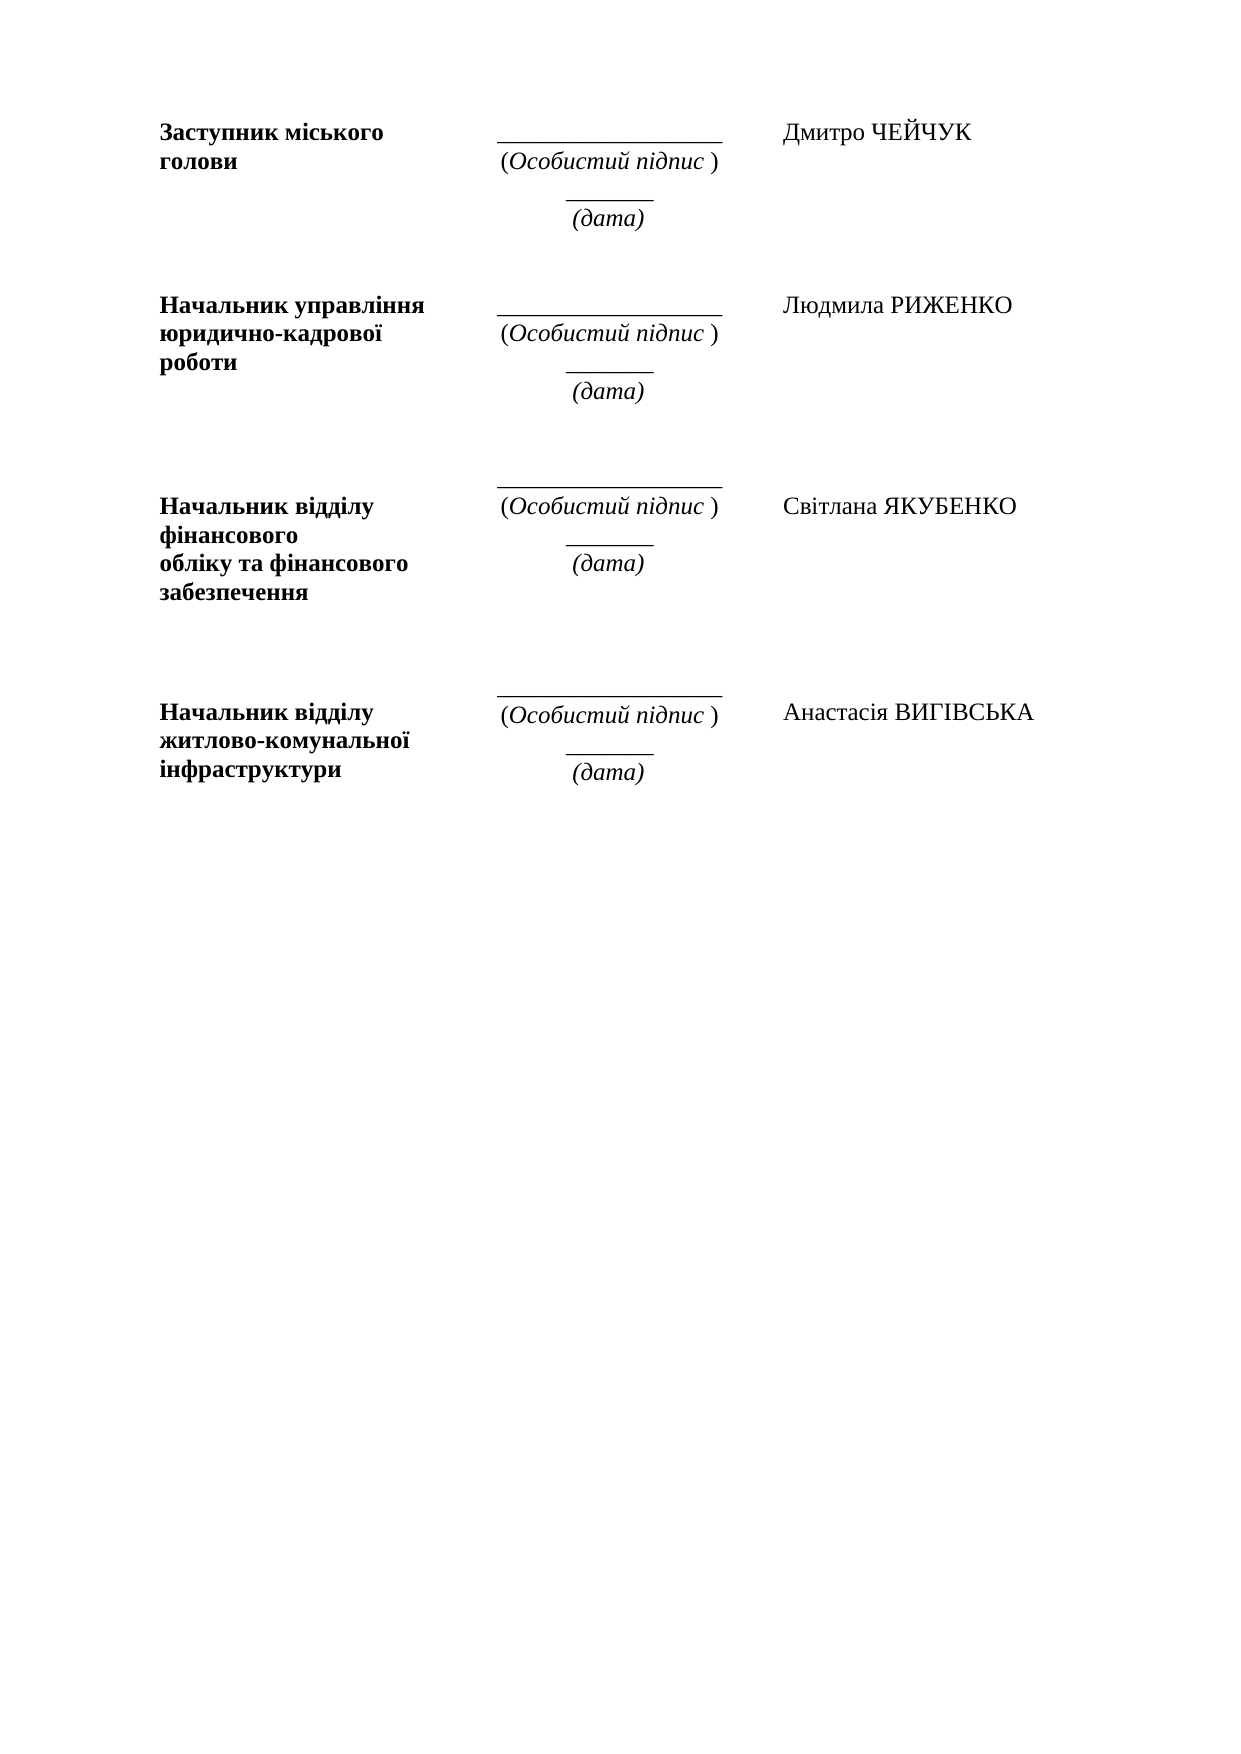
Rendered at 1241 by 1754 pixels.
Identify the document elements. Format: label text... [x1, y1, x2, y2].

table_header Дмитро ЧЕЙЧУК [772, 117, 1151, 290]
table_cell Начальник управління юридично-кадрової роботи [148, 290, 447, 462]
table_header Анастасія ВИГІВСЬКА [772, 668, 1151, 818]
table_header Начальник відділу житлово-комунальної інфраструктури [148, 668, 447, 818]
table_cell Світлана ЯКУБЕНКО [772, 462, 1151, 635]
table_cell __________________ (Особистий підпис ) _______ (дата) [447, 290, 772, 462]
table_cell __________________ (Особистий підпис ) _______ (дата) [447, 462, 772, 635]
table_cell Начальник відділу фінансового обліку та фінансового забезпечення [148, 462, 447, 635]
table_header Заступник міського голови [148, 117, 447, 290]
table_cell Людмила РИЖЕНКО [772, 290, 1151, 462]
table_header __________________ (Особистий підпис ) _______ (дата) [447, 668, 772, 818]
table_header __________________ (Особистий підпис ) _______ (дата) [447, 117, 772, 290]
